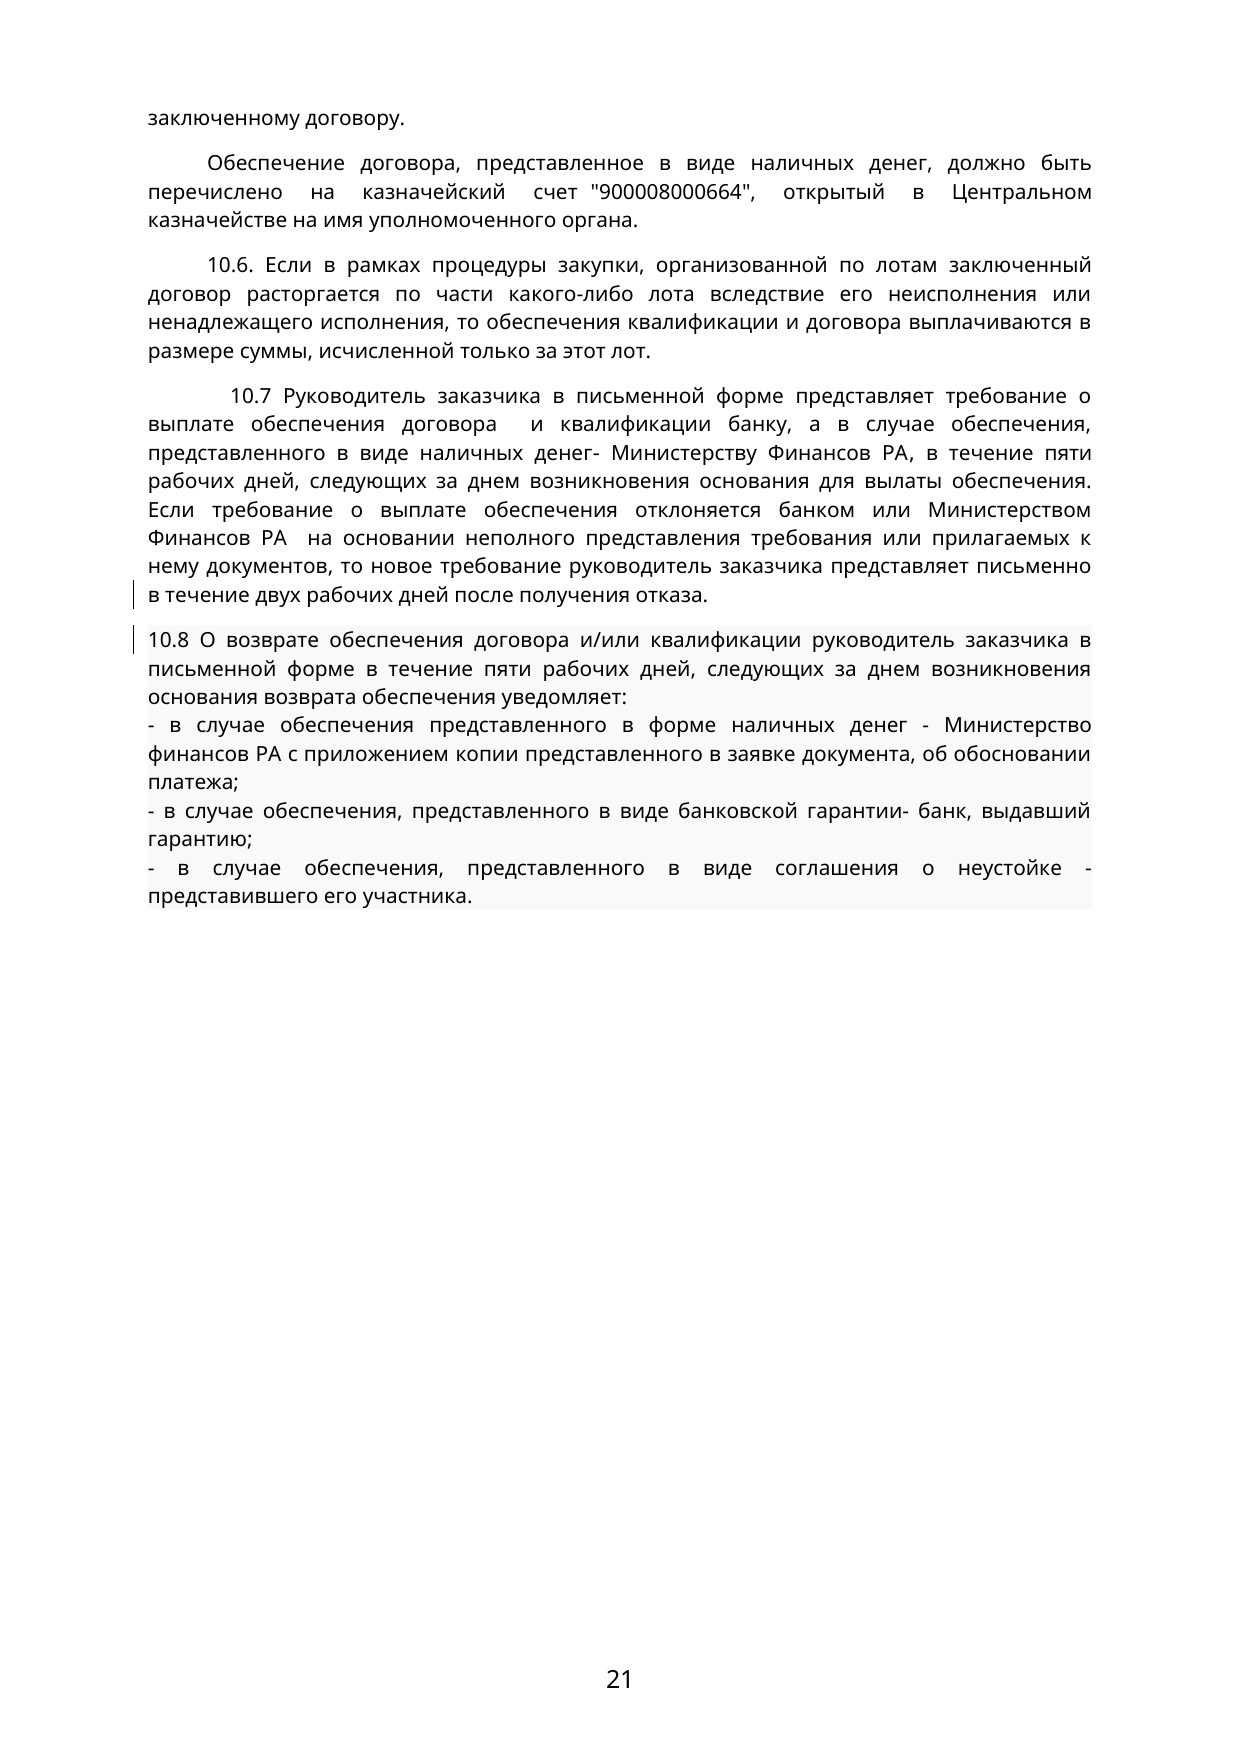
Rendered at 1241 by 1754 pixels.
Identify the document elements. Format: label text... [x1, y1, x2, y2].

text - в случае обеспечения представленного в форме наличных денег - Министерство финансов РА с приложением копии представленного в заявке документа, об обосновании платежа; [148, 711, 1092, 796]
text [148, 103, 1092, 132]
text 10.6. Если в рамках процедуры закупки, организованной по лотам заключенный договор расторгается по части какого-либо лота вследствие его неисполнения или ненадлежащего исполнения, то обеспечения квалификации и договора выплачиваются в размере суммы, исчисленной только за этот лот. [148, 251, 1092, 364]
text Обеспечение договора, представленное в виде наличных денег, должно быть перечислено на казначейский счет "900008000664", открытый в Центральном казначействе на имя уполномоченного органа. [148, 148, 1092, 234]
text 10.8 О возврате обеспечения договора и/или квалификации руководитель заказчика в письменной форме в течение пяти рабочих дней, следующих за днем возникновения основания возврата обеспечения уведомляет: [148, 625, 1092, 711]
text 10.7 Руководитель заказчика в письменной форме представляет требование о выплате обеспечения договора и квалификации банку, а в случае обеспечения, представленного в виде наличных денег- Министерству Финансов РА, в течение пяти рабочих дней, следующих за днем возникновения основания для вылаты обеспечения. Если требование о выплате обеспечения отклоняется банком или Министерством Финансов РА на основании неполного представления требования или прилагаемых к нему документов, то новое требование руководитель заказчика представляет письменно в течение двух рабочих дней после получения отказа. [148, 381, 1092, 608]
text - в случае обеспечения, представленного в виде банковской гарантии- банк, выдавший гарантию; [148, 796, 1092, 853]
text - в случае обеспечения, представленного в виде соглашения о неустойке - представившего его участника. [148, 853, 1092, 909]
